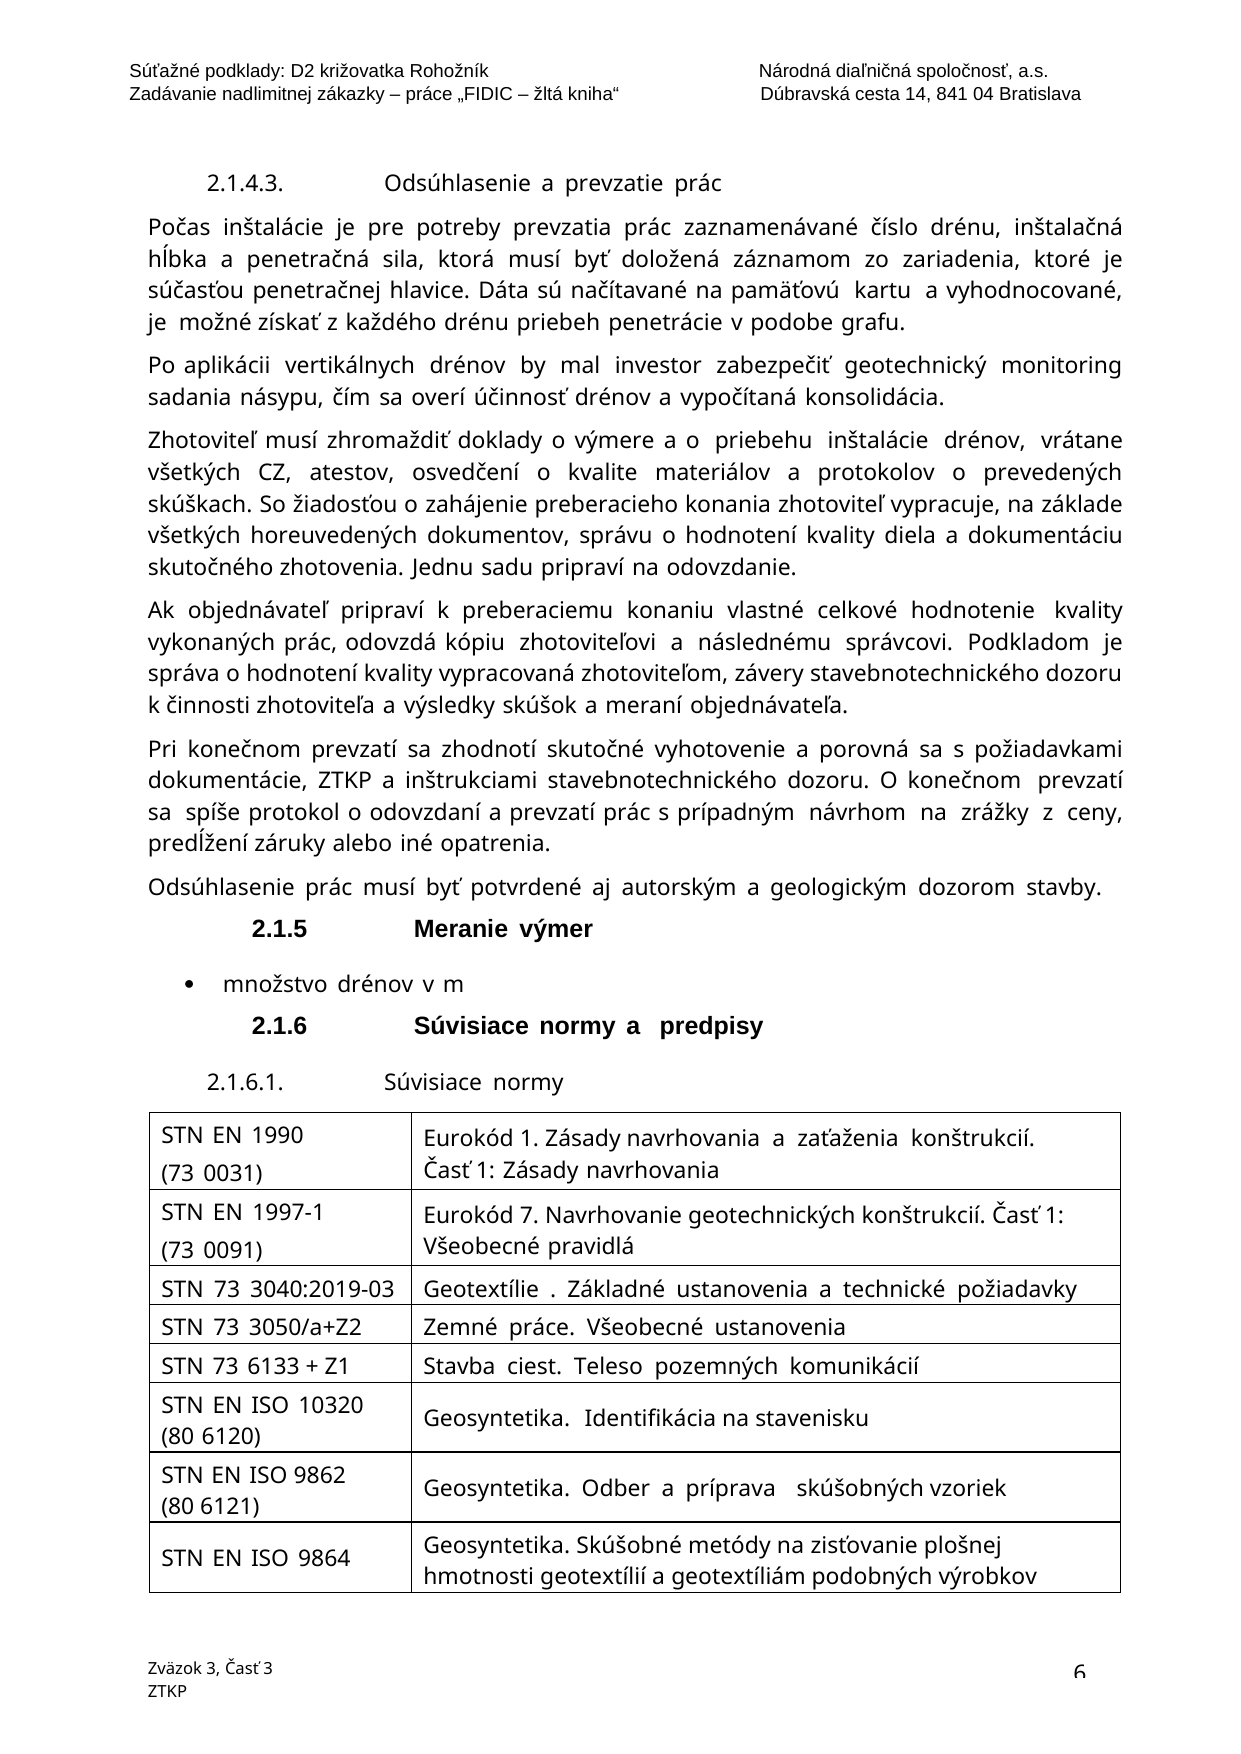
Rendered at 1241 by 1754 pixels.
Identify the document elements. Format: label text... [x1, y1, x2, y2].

text Ak objednávateľ pripraví k preberaciemu konaniu vlastné celkové hodnotenie kvality vykonaných prác, odovzdá kópiu zhotoviteľovi a následnému správcovi. Podkladom je správa o hodnotení kvality vypracovaná zhotoviteľom, závery stavebnotechnického dozoru k činnosti zhotoviteľa a výsledky skúšok a meraní objednávateľa. [148, 594, 1123, 720]
list Odsúhlasenie a prevzatie prác [207, 167, 1134, 198]
table_cell STN 73 3050/a+Z2 [150, 1305, 411, 1343]
table_cell STN 73 6133 + Z1 [150, 1344, 411, 1382]
table_cell STN EN ISO 10320 (80 6120) [150, 1383, 411, 1451]
table_cell Zemné práce. Všeobecné ustanovenia [412, 1305, 1120, 1343]
table_cell Geosyntetika. Identifikácia na stavenisku [412, 1383, 1120, 1451]
table_cell Stavba ciest. Teleso pozemných komunikácií [412, 1344, 1120, 1382]
list množstvo drénov v m [185, 968, 1134, 999]
text Počas inštalácie je pre potreby prevzatia prác zaznamenávané číslo drénu, inštalačná hĺbka a penetračná sila, ktorá musí byť doložená záznamom zo zariadenia, ktoré je súčasťou penetračnej hlavice. Dáta sú načítavané na pamäťovú kartu a vyhodnocované, je možné získať z každého drénu priebeh penetrácie v podobe grafu. [148, 211, 1123, 337]
table_cell Eurokód 7. Navrhovanie geotechnických konštrukcií. Časť 1: Všeobecné pravidlá [412, 1190, 1120, 1265]
table_cell Geosyntetika. Odber a príprava skúšobných vzoriek [412, 1453, 1120, 1521]
table_cell STN EN ISO 9864 [150, 1523, 411, 1592]
text Pri konečnom prevzatí sa zhodnotí skutočné vyhotovenie a porovná sa s požiadavkami dokumentácie, ZTKP a inštrukciami stavebnotechnického dozoru. O konečnom prevzatí sa spíše protokol o odovzdaní a prevzatí prác s prípadným návrhom na zrážky z ceny, predĺžení záruky alebo iné opatrenia. [148, 733, 1123, 859]
text Po aplikácii vertikálnych drénov by mal investor zabezpečiť geotechnický monitoring sadania násypu, čím sa overí účinnosť drénov a vypočítaná konsolidácia. [148, 349, 1123, 412]
table_header STN EN 1990 (73 0031) [150, 1113, 411, 1188]
table_cell Geosyntetika. Skúšobné metódy na zisťovanie plošnej hmotnosti geotextílií a geotextíliám podobných výrobkov [412, 1523, 1120, 1592]
table_cell Geotextílie . Základné ustanovenia a technické požiadavky [412, 1266, 1120, 1304]
table_header Eurokód 1. Zásady navrhovania a zaťaženia konštrukcií. Časť 1: Zásady navrhovania [412, 1113, 1120, 1188]
table_cell STN 73 3040:2019-03 [150, 1266, 411, 1304]
subtitle Súvisiace normy a predpisy [252, 1011, 1134, 1040]
table_cell STN EN ISO 9862 (80 6121) [150, 1453, 411, 1521]
text Zhotoviteľ musí zhromaždiť doklady o výmere a o priebehu inštalácie drénov, vrátane všetkých CZ, atestov, osvedčení o kvalite materiálov a protokolov o prevedených skúškach. So žiadosťou o zahájenie preberacieho konania zhotoviteľ vypracuje, na základe všetkých horeuvedených dokumentov, správu o hodnotení kvality diela a dokumentáciu skutočného zhotovenia. Jednu sadu pripraví na odovzdanie. [148, 424, 1123, 582]
list Súvisiace normy [207, 1065, 1134, 1097]
text Odsúhlasenie prác musí byť potvrdené aj autorským a geologickým dozorom stavby. [148, 871, 1134, 902]
subtitle Meranie výmer [252, 914, 1134, 943]
table_cell STN EN 1997-1 (73 0091) [150, 1190, 411, 1265]
